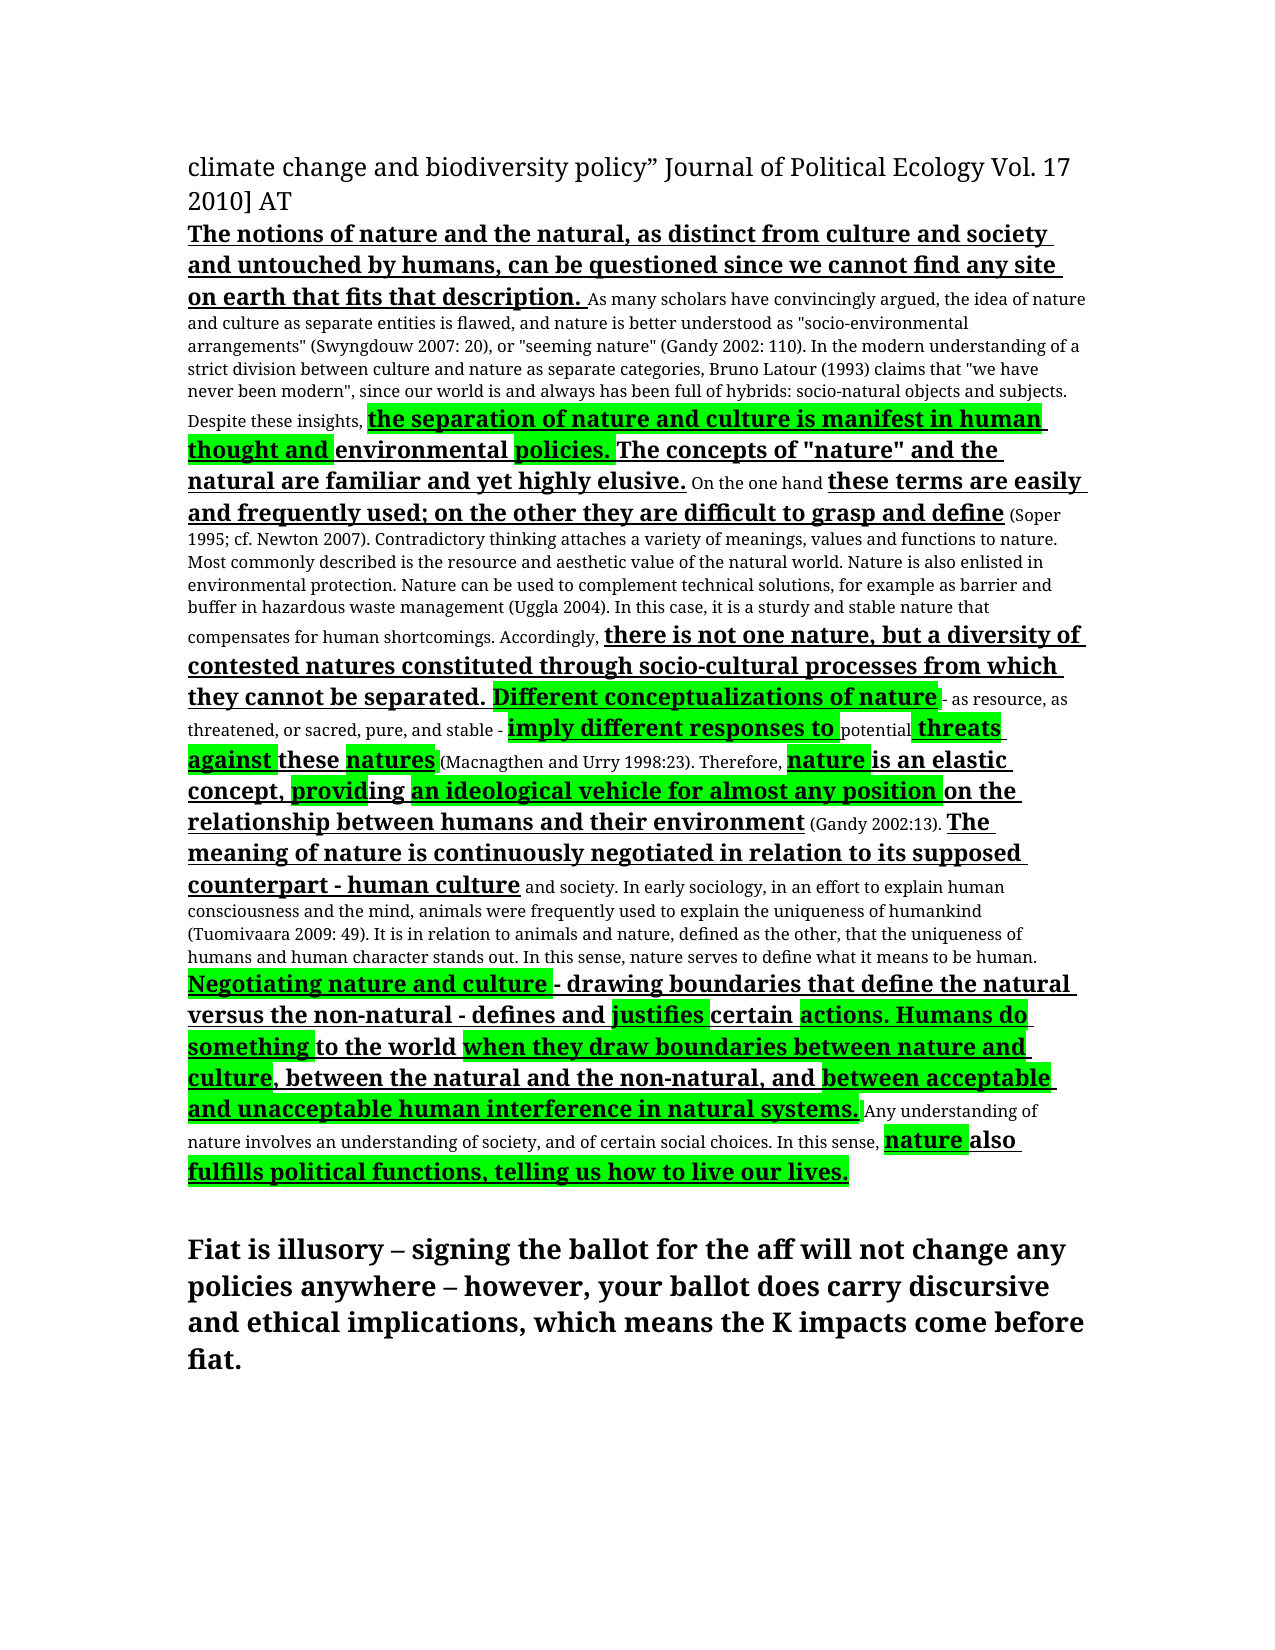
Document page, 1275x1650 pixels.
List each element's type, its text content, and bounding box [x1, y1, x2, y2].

text The notions of nature and the natural, as distinct from culture and society and untouched by humans, can be questioned since we cannot find any site on earth that fits that description. As many scholars have convincingly argued, the idea of nature and culture as separate entities is flawed, and nature is better understood as "socio-environmental arrangements" (Swyngdouw 2007: 20), or "seeming nature" (Gandy 2002: 110). In the modern understanding of a strict division between culture and nature as separate categories, Bruno Latour (1993) claims that "we have never been modern", since our world is and always has been full of hybrids: socio-natural objects and subjects. Despite these insights, the separation of nature and culture is manifest in human thought and environmental policies. The concepts of "nature" and the natural are familiar and yet highly elusive. On the one hand these terms are easily and frequently used; on the other they are difficult to grasp and define (Soper 1995; cf. Newton 2007). Contradictory thinking attaches a variety of meanings, values and functions to nature. Most commonly described is the resource and aesthetic value of the natural world. Nature is also enlisted in environmental protection. Nature can be used to complement technical solutions, for example as barrier and buffer in hazardous waste management (Uggla 2004). In this case, it is a sturdy and stable nature that compensates for human shortcomings. Accordingly, there is not one nature, but a diversity of contested natures constituted through socio-cultural processes from which they cannot be separated. Different conceptualizations of nature - as resource, as threatened, or sacred, pure, and stable - imply different responses to potential threats against these natures (Macnagthen and Urry 1998:23). Therefore, nature is an elastic concept, providing an ideological vehicle for almost any position on the relationship between humans and their environment (Gandy 2002:13). The meaning of nature is continuously negotiated in relation to its supposed counterpart - human culture and society. In early sociology, in an effort to explain human consciousness and the mind, animals were frequently used to explain the uniqueness of humankind (Tuomivaara 2009: 49). It is in relation to animals and nature, defined as the other, that the uniqueness of humans and human character stands out. In this sense, nature serves to define what it means to be human. Negotiating nature and culture - drawing boundaries that define the natural versus the non-natural - defines and justifies certain actions. Humans do something to the world when they draw boundaries between nature and culture, between the natural and the non-natural, and between acceptable and unacceptable human interference in natural systems. Any understanding of nature involves an understanding of society, and of certain social choices. In this sense, nature also fulfills political functions, telling us how to live our lives. [187, 218, 1087, 1187]
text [187, 150, 1087, 218]
subtitle Fiat is illusory – signing the ballot for the aff will not change any policies anywhere – however, your ballot does carry discursive and ethical implications, which means the K impacts come before fiat. [187, 1230, 1087, 1378]
